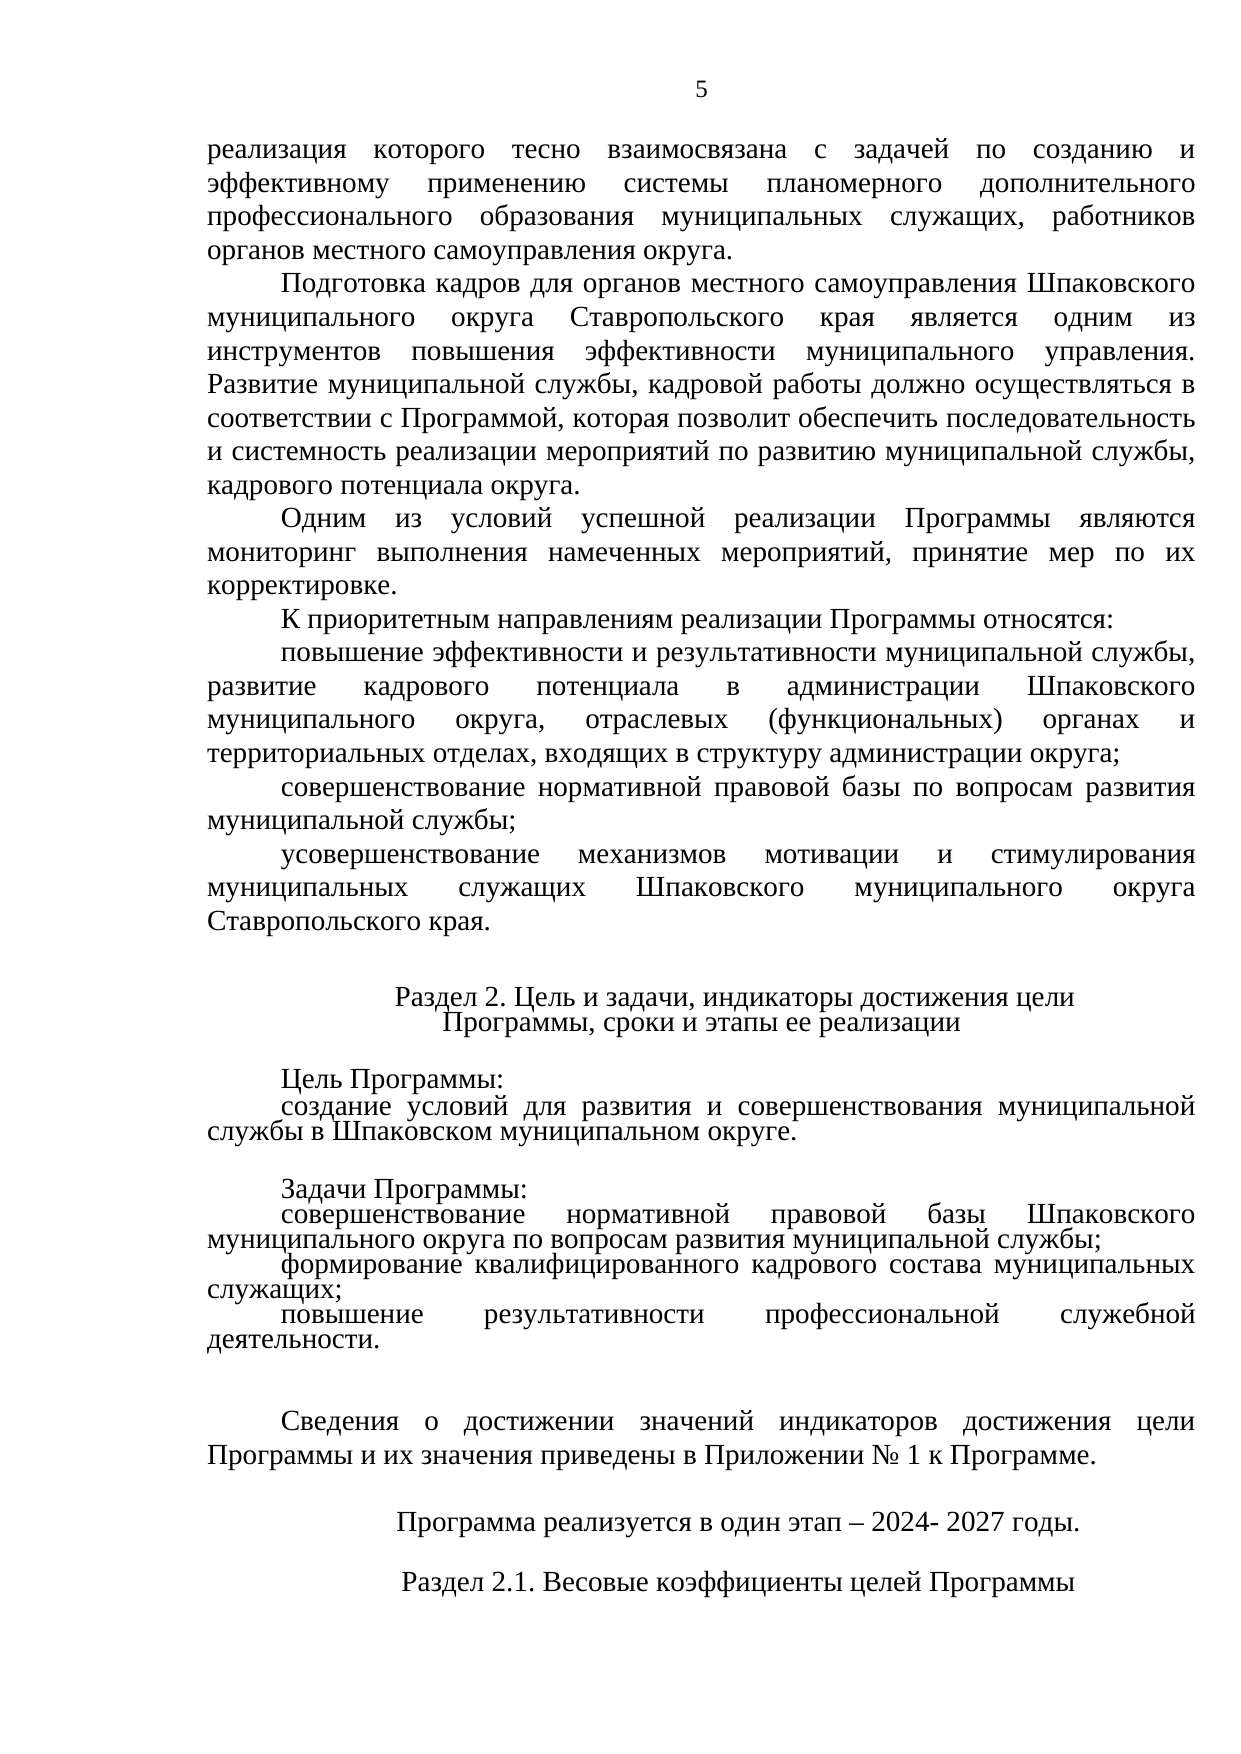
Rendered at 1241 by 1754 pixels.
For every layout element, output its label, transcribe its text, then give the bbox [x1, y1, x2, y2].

text совершенствование нормативной правовой базы по вопросам развития муниципальной службы; [207, 769, 1196, 836]
text повышение результативности профессиональной служебной деятельности. [207, 1303, 1196, 1353]
text Раздел 2.1. Весовые коэффициенты целей Программы [727, 1571, 1196, 1596]
text Одним из условий успешной реализации Программы являются мониторинг выполнения намеченных мероприятий, принятие мер по их корректировке. [207, 500, 1196, 601]
text Сведения о достижении значений индикаторов достижения цели Программы и их значения приведены в Приложении № 1 к Программе. [207, 1403, 1196, 1471]
text Раздел 2.1. Весовые коэффициенты целей Программы [207, 1571, 705, 1596]
text Подготовка кадров для органов местного самоуправления Шпаковского муниципального округа Ставропольского края является одним из инструментов повышения эффективности муниципального управления. Развитие муниципальной службы, кадровой работы должно осуществляться в соответствии с Программой, которая позволит обеспечить последовательность и системность реализации мероприятий по развитию муниципальной службы, кадрового потенциала округа. [207, 266, 1196, 500]
text повышение эффективности и результативности муниципальной службы, развитие кадрового потенциала в администрации Шпаковского муниципального округа, отраслевых (функциональных) органах и территориальных отделах, входящих в структуру администрации округа; [207, 634, 1196, 769]
text формирование квалифицированного кадрового состава муниципальных служащих; [207, 1253, 1196, 1303]
text Раздел 2. Цель и задачи, индикаторы достижения цели Программы, сроки и этапы ее реализации [207, 986, 1196, 1036]
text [207, 131, 1196, 266]
text усовершенствование механизмов мотивации и стимулирования муниципальных служащих Шпаковского муниципального округа Ставропольского края. [207, 836, 1196, 936]
text Программа реализуется в один этап – 2024- 2027 годы. [207, 1504, 1196, 1538]
text Задачи Программы: [207, 1178, 1196, 1203]
text Цель Программы: [207, 1061, 1196, 1095]
text создание условий для развития и совершенствования муниципальной службы в Шпаковском муниципальном округе. [207, 1095, 1196, 1145]
text совершенствование нормативной правовой базы Шпаковского муниципального округа по вопросам развития муниципальной службы; [207, 1203, 1196, 1253]
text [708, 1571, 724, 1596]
text К приоритетным направлениям реализации Программы относятся: [207, 601, 1196, 634]
